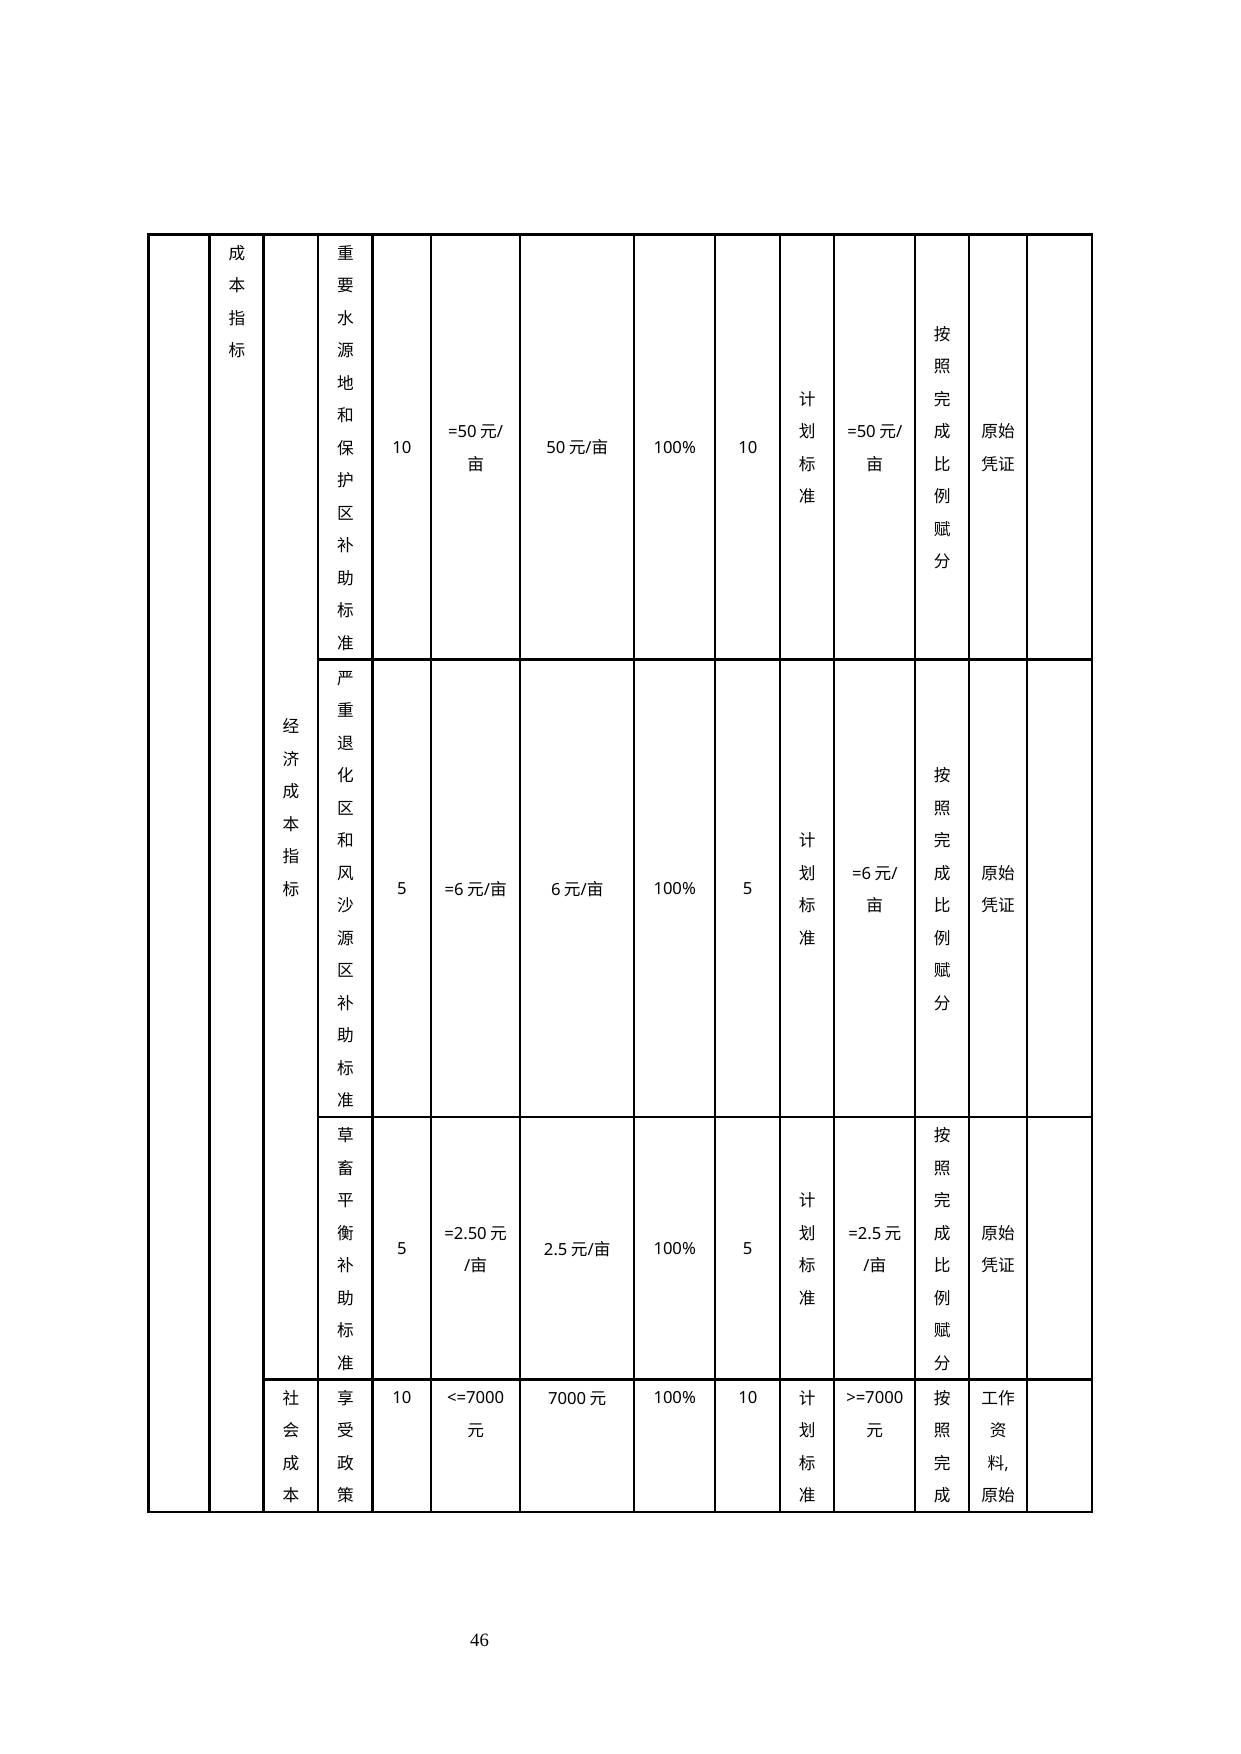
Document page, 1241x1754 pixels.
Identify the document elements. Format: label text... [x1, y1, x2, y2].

table_cell 原始凭证 [970, 1118, 1026, 1378]
table_cell 100% [635, 1118, 714, 1378]
table_cell <=7000元 [432, 1381, 519, 1511]
table_cell 6元/亩 [521, 661, 633, 1116]
table_cell >=7000元 [835, 1381, 914, 1511]
table_cell 按照完成比例赋分 [916, 661, 968, 1116]
table_cell [1028, 236, 1091, 658]
table_cell 100% [635, 1381, 714, 1511]
table_cell =2.5元/亩 [835, 1118, 914, 1378]
table_cell 10 [374, 236, 430, 658]
table_cell 10 [716, 1381, 779, 1511]
table_cell 10 [374, 1381, 430, 1511]
table_cell [1028, 1381, 1091, 1511]
table_cell 计划标准 [781, 661, 833, 1116]
table_cell 工作资料,原始凭证 [970, 1381, 1026, 1511]
table_cell 享受政策农牧民户均享受资金数额 [319, 1381, 371, 1511]
table_cell 按照完成比例赋分 [916, 1118, 968, 1378]
table_cell 100% [635, 236, 714, 658]
table_cell 原始凭证 [970, 236, 1026, 658]
table_cell 10 [716, 236, 779, 658]
table_cell 5 [716, 661, 779, 1116]
table_cell 草畜平衡补助标准 [319, 1118, 371, 1378]
table_cell 计划标准 [781, 236, 833, 658]
table_cell [1028, 1118, 1091, 1378]
table_cell 社会成本指标 [265, 1381, 317, 1511]
table_cell 50元/亩 [521, 236, 633, 658]
table_cell =6元/亩 [835, 661, 914, 1116]
table_cell 5 [374, 1118, 430, 1378]
table_cell =6元/亩 [432, 661, 519, 1116]
table_cell 按照完成比例赋分 [916, 1381, 968, 1511]
table_cell 重要水源地和保护区补助标准 [319, 236, 371, 658]
table_cell 成本指标 [211, 236, 262, 1511]
table_cell 5 [374, 661, 430, 1116]
table_cell 100% [635, 661, 714, 1116]
table_cell 计划标准 [781, 1118, 833, 1378]
table_cell =2.50元/亩 [432, 1118, 519, 1378]
table_cell =50元/亩 [835, 236, 914, 658]
table_cell 2.5元/亩 [521, 1118, 633, 1378]
table_cell 7000元 [521, 1381, 633, 1511]
table_cell 原始凭证 [970, 661, 1026, 1116]
table_cell 按照完成比例赋分 [916, 236, 968, 658]
table_cell =50元/亩 [432, 236, 519, 658]
table_cell 5 [716, 1118, 779, 1378]
table_cell [1028, 661, 1091, 1116]
table_cell 严重退化区和风沙源区补助标准 [319, 661, 371, 1116]
table_cell 经济成本指标 [265, 236, 317, 1378]
table_cell 计划标准 [781, 1381, 833, 1511]
